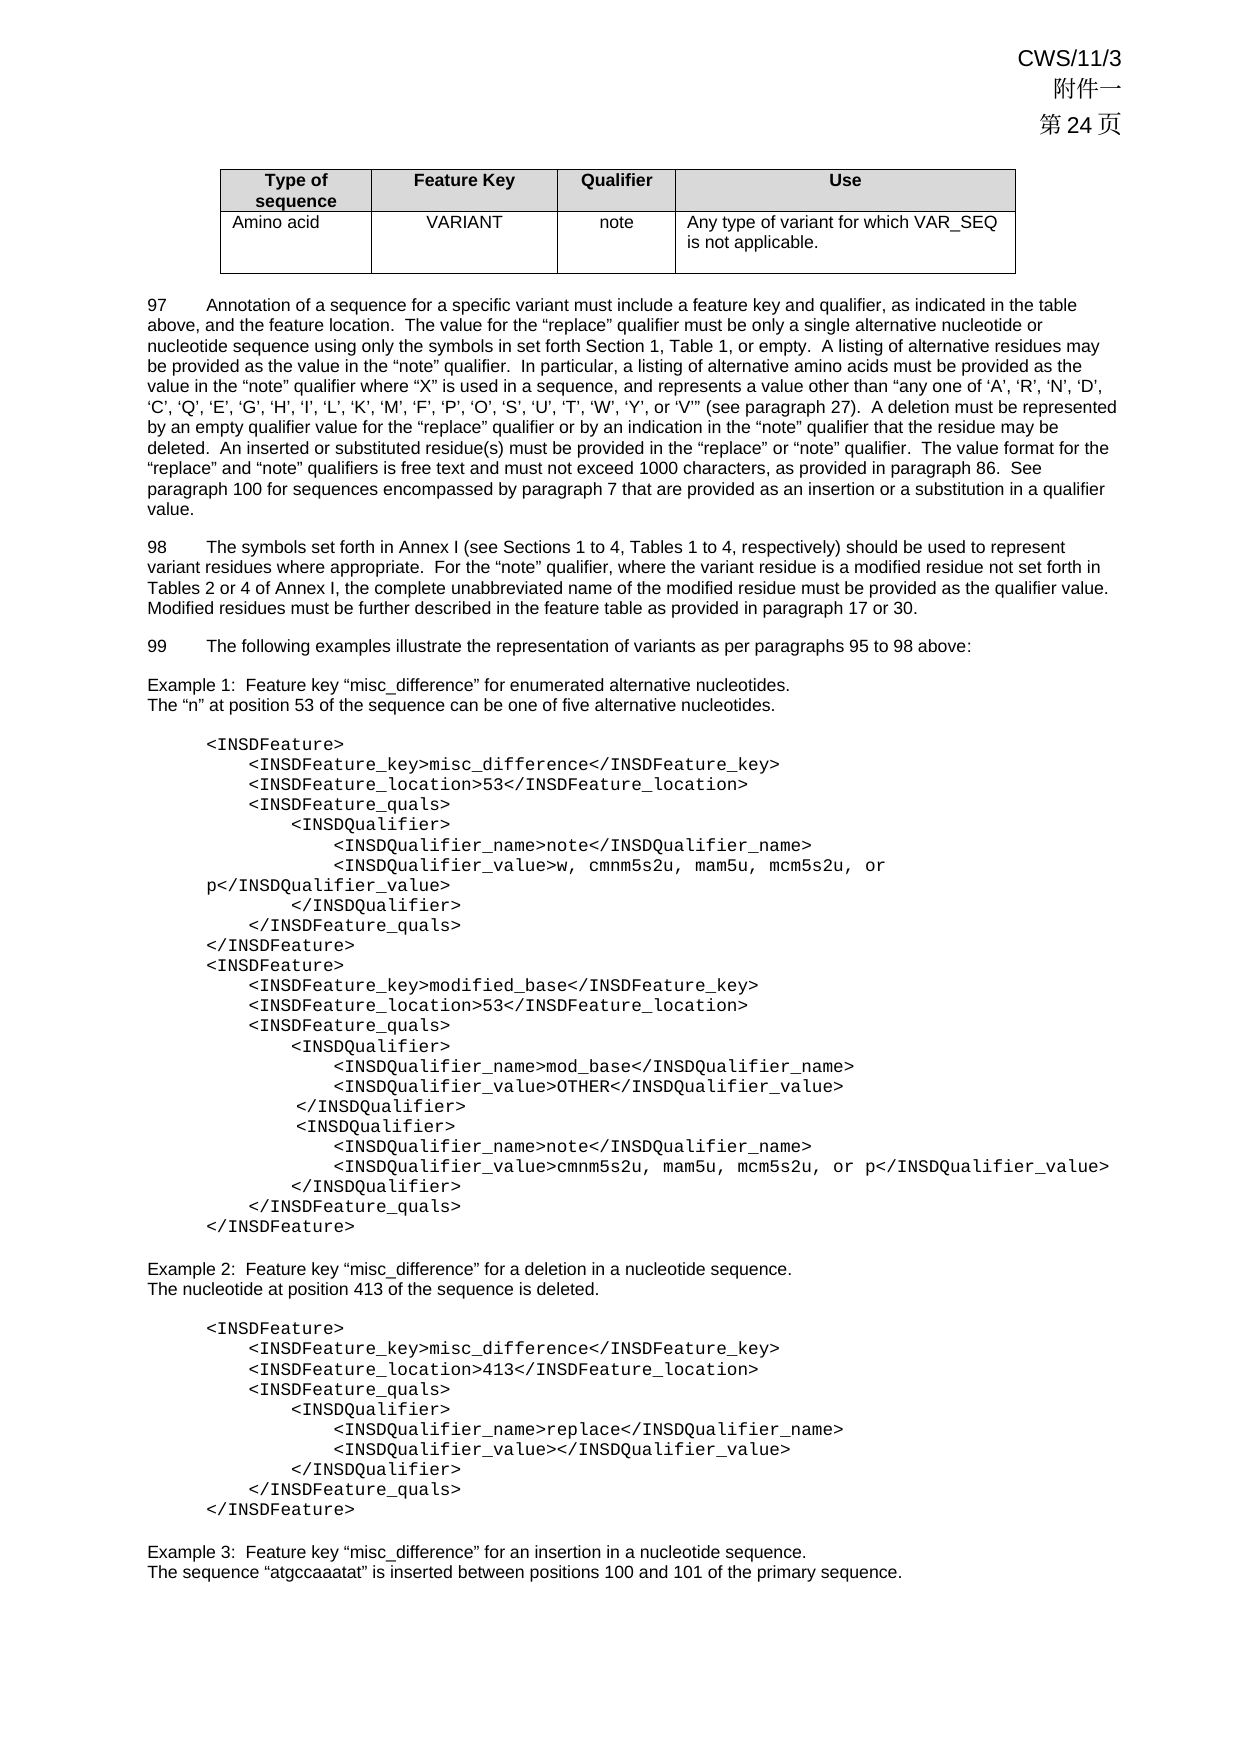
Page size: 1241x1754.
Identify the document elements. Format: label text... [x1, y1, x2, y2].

text <INSDQualifier_value>w, cmnm5s2u, mam5u, mcm5s2u, or p</INSDQualifier_value> [206, 856, 1122, 896]
text <INSDQualifier_name>note</INSDQualifier_name> [206, 1138, 1122, 1158]
text <INSDQualifier_value>cmnm5s2u, mam5u, mcm5s2u, or p</INSDQualifier_value> [206, 1158, 1122, 1178]
text <INSDFeature_location>53</INSDFeature_location> [206, 776, 1122, 796]
text </INSDFeature_quals> [206, 917, 1122, 937]
text <INSDFeature> [206, 957, 1122, 977]
text <INSDFeature_location>413</INSDFeature_location> [206, 1360, 1122, 1380]
text Example 3: Feature key “misc_difference” for an insertion in a nucleotide sequence. [147, 1541, 1122, 1562]
text <INSDQualifier> [206, 1037, 1122, 1057]
text <INSDQualifier_value>OTHER</INSDQualifier_value> [206, 1077, 1122, 1097]
list The symbols set forth in Annex I (see Sections 1 to 4, Tables 1 to 4, respectively) should be used to represent variant residues where appropriate. For the “note” qualifier, where the variant residue is a modified residue not set forth in Tables 2 or 4 of Annex I, the complete unabbreviated name of the modified residue must be provided as the qualifier value. Modified residues must be further described in the feature table as provided in paragraph 17 or 30. [147, 537, 1122, 618]
text <INSDFeature> [206, 1320, 1122, 1340]
text </INSDFeature_quals> [206, 1481, 1122, 1501]
text </INSDFeature_quals> [206, 1198, 1122, 1218]
text Example 1: Feature key “misc_difference” for enumerated alternative nucleotides. [147, 674, 1122, 695]
text <INSDFeature> [206, 736, 1122, 756]
list The following examples illustrate the representation of variants as per paragraphs 95 to 98 above: [147, 636, 1122, 657]
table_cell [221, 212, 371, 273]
text </INSDFeature> [206, 937, 1122, 957]
text <INSDQualifier_value></INSDQualifier_value> [206, 1441, 1122, 1461]
text </INSDFeature> [206, 1501, 1122, 1521]
text </INSDQualifier> [147, 1097, 1122, 1118]
text <INSDQualifier> [147, 1118, 1122, 1138]
text <INSDFeature_quals> [206, 1380, 1122, 1400]
text <INSDFeature_location>53</INSDFeature_location> [206, 997, 1122, 1017]
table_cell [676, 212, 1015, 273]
list Annotation of a sequence for a specific variant must include a feature key and qualifier, as indicated in the table above, and the feature location. The value for the “replace” qualifier must be only a single alternative nucleotide or nucleotide sequence using only the symbols in set forth Section 1, Table 1, or empty. A listing of alternative residues may be provided as the value in the “note” qualifier. In particular, a listing of alternative amino acids must be provided as the value in the “note” qualifier where “X” is used in a sequence, and represents a value other than “any one of ‘A’, ‘R’, ‘N’, ‘D’, ‘C’, ‘Q’, ‘E’, ‘G’, ‘H’, ‘I’, ‘L’, ‘K’, ‘M’, ‘F’, ‘P’, ‘O’, ‘S’, ‘U’, ‘T’, ‘W’, ‘Y’, or ‘V’” (see paragraph 27). A deletion must be represented by an empty qualifier value for the “replace” qualifier or by an indication in the “note” qualifier that the residue may be deleted. An inserted or substituted residue(s) must be provided in the “replace” or “note” qualifier. The value format for the “replace” and “note” qualifiers is free text and must not exceed 1000 characters, as provided in paragraph 86. See paragraph 100 for sequences encompassed by paragraph 7 that are provided as an insertion or a substitution in a qualifier value. [147, 294, 1122, 519]
text </INSDQualifier> [206, 896, 1122, 917]
text <INSDQualifier> [206, 816, 1122, 836]
text <INSDQualifier_name>replace</INSDQualifier_name> [206, 1420, 1122, 1441]
text </INSDQualifier> [206, 1461, 1122, 1481]
text <INSDFeature_key>misc_difference</INSDFeature_key> [206, 1340, 1122, 1360]
text <INSDQualifier_name>mod_base</INSDQualifier_name> [206, 1057, 1122, 1077]
text The sequence “atgccaaatat” is inserted between positions 100 and 101 of the primary sequence. [147, 1562, 1122, 1582]
text </INSDQualifier> [206, 1178, 1122, 1198]
text <INSDFeature_quals> [206, 796, 1122, 816]
text <INSDFeature_quals> [206, 1017, 1122, 1037]
text <INSDFeature_key>misc_difference</INSDFeature_key> [206, 756, 1122, 776]
text <INSDQualifier_name>note</INSDQualifier_name> [206, 836, 1122, 856]
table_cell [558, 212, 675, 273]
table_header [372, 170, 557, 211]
text <INSDQualifier> [206, 1400, 1122, 1420]
text </INSDFeature> [206, 1218, 1122, 1238]
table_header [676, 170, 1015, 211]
text The nucleotide at position 413 of the sequence is deleted. [147, 1279, 1122, 1299]
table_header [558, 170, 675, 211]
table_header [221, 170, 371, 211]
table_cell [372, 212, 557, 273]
text Example 2: Feature key “misc_difference” for a deletion in a nucleotide sequence. [147, 1259, 1122, 1279]
text The “n” at position 53 of the sequence can be one of five alternative nucleotides. [147, 695, 1122, 715]
text <INSDFeature_key>modified_base</INSDFeature_key> [206, 977, 1122, 997]
